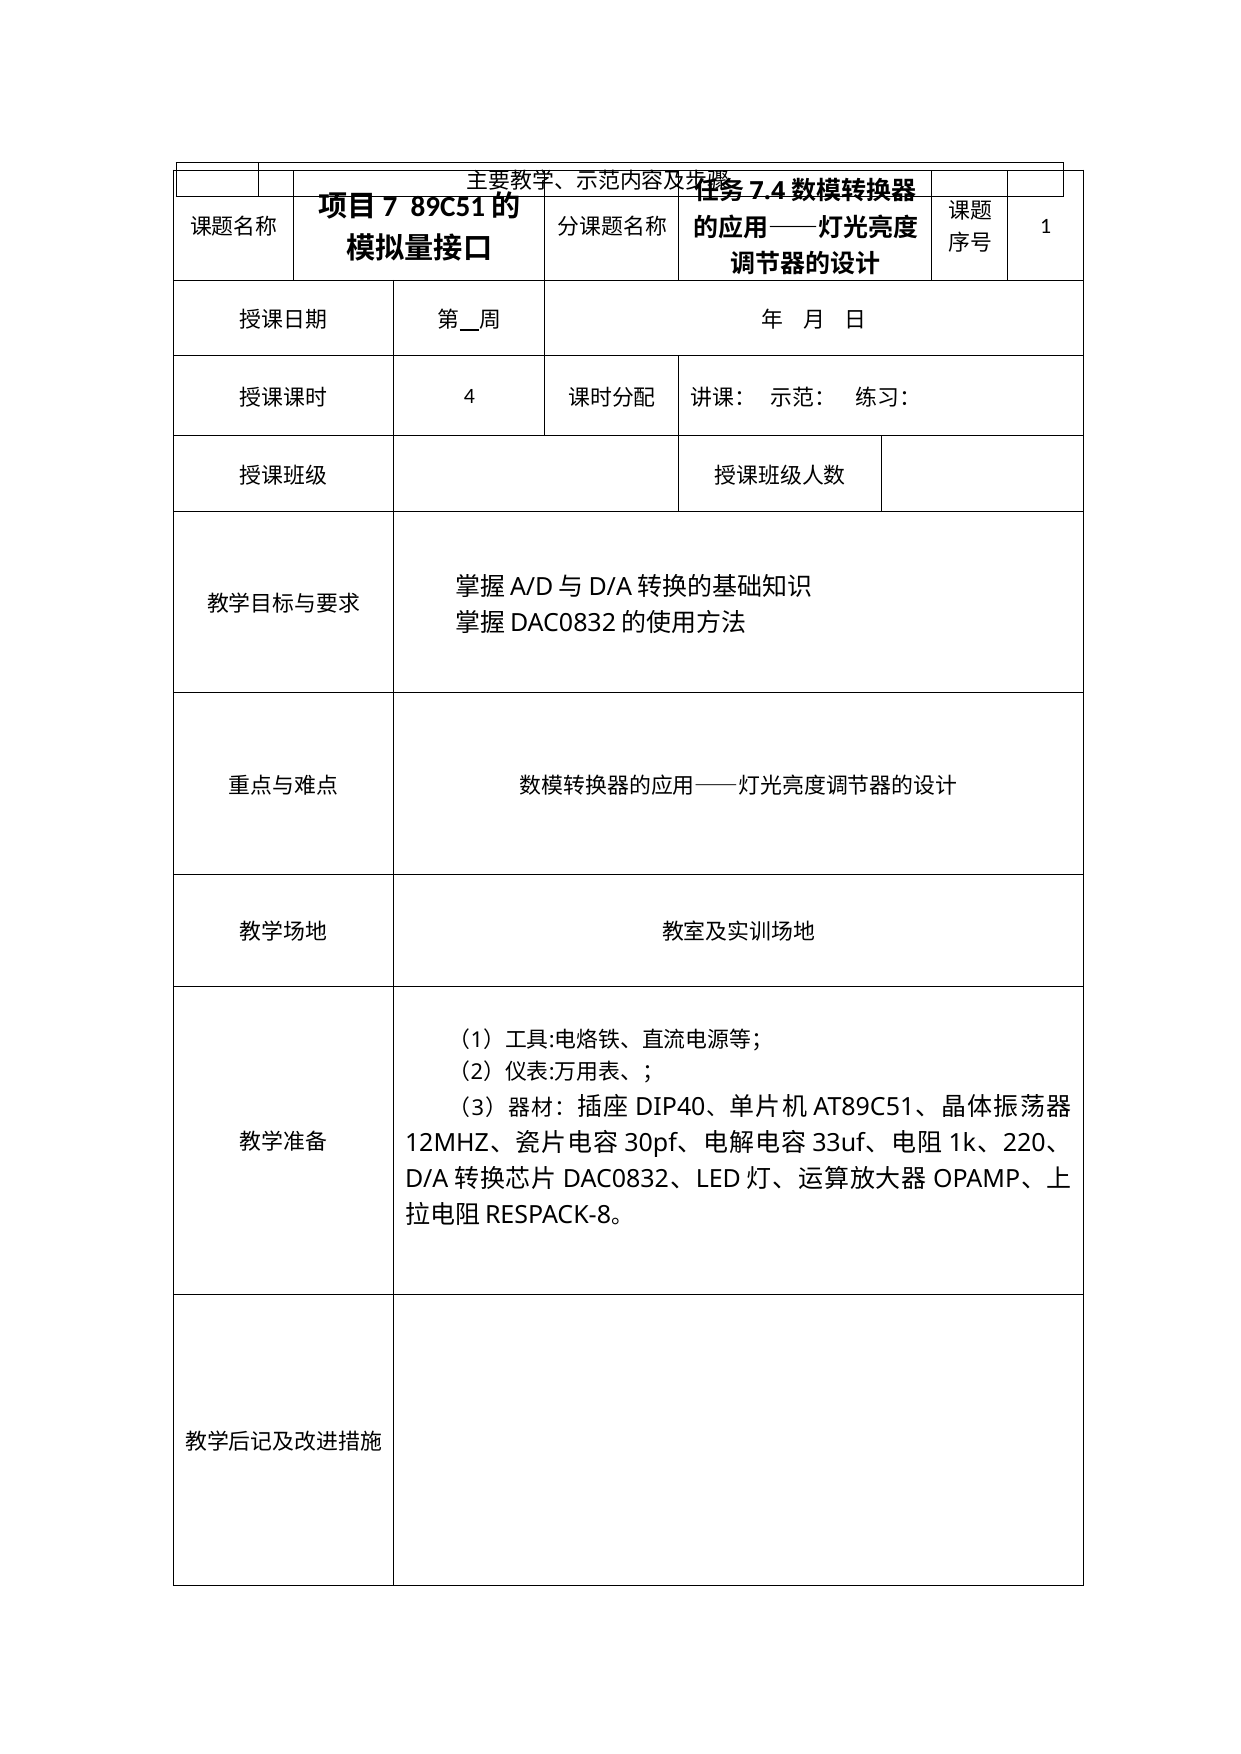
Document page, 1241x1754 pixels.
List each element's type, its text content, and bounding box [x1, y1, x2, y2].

table_header 分课题名称 [545, 171, 678, 280]
table_cell 年 月 日 [545, 281, 1083, 355]
table_cell 教学目标与要求 [174, 512, 393, 692]
table_header 课题序号 [932, 171, 1007, 280]
table_cell 授课班级 [174, 436, 393, 511]
table_cell 第 周 [394, 281, 544, 355]
table_header 1 [1008, 171, 1083, 280]
table_cell 教学场地 [174, 875, 393, 986]
table_cell 掌握A/D与D/A转换的基础知识 掌握DAC0832的使用方法 [394, 512, 1083, 692]
table_cell 授课课时 [174, 356, 393, 435]
table_cell 4 [394, 356, 544, 435]
table_cell [394, 1295, 1083, 1585]
table_header 项目7 89C51的模拟量接口 [294, 171, 544, 280]
table_header 课题名称 [174, 171, 293, 280]
table_cell 教室及实训场地 [394, 875, 1083, 986]
table_cell 教学准备 [174, 987, 393, 1294]
table_cell （1）工具:电烙铁、直流电源等； （2）仪表:万用表、； （3）器材：插座DIP40、单片机AT89C51、晶体振荡器12MHZ、瓷片电容30pf、电解电容33uf、电阻1k、220、 D/A转换芯片DAC0832、LED灯、运算放大器OPAMP、上拉电阻RESPACK-8。 [394, 987, 1083, 1294]
table_cell 重点与难点 [174, 693, 393, 873]
table_cell 授课班级人数 [679, 436, 881, 511]
table_cell 授课日期 [174, 281, 393, 355]
table_cell [394, 436, 678, 511]
table_cell 教学后记及改进措施 [174, 1295, 393, 1585]
table_header 任务7.4 数模转换器的应用——灯光亮度调节器的设计 [679, 171, 931, 280]
table_cell 数模转换器的应用——灯光亮度调节器的设计 [394, 693, 1083, 873]
table_cell 讲课： 示范： 练习： [679, 356, 1083, 435]
table_cell 课时分配 [545, 356, 678, 435]
table_cell [882, 436, 1083, 511]
